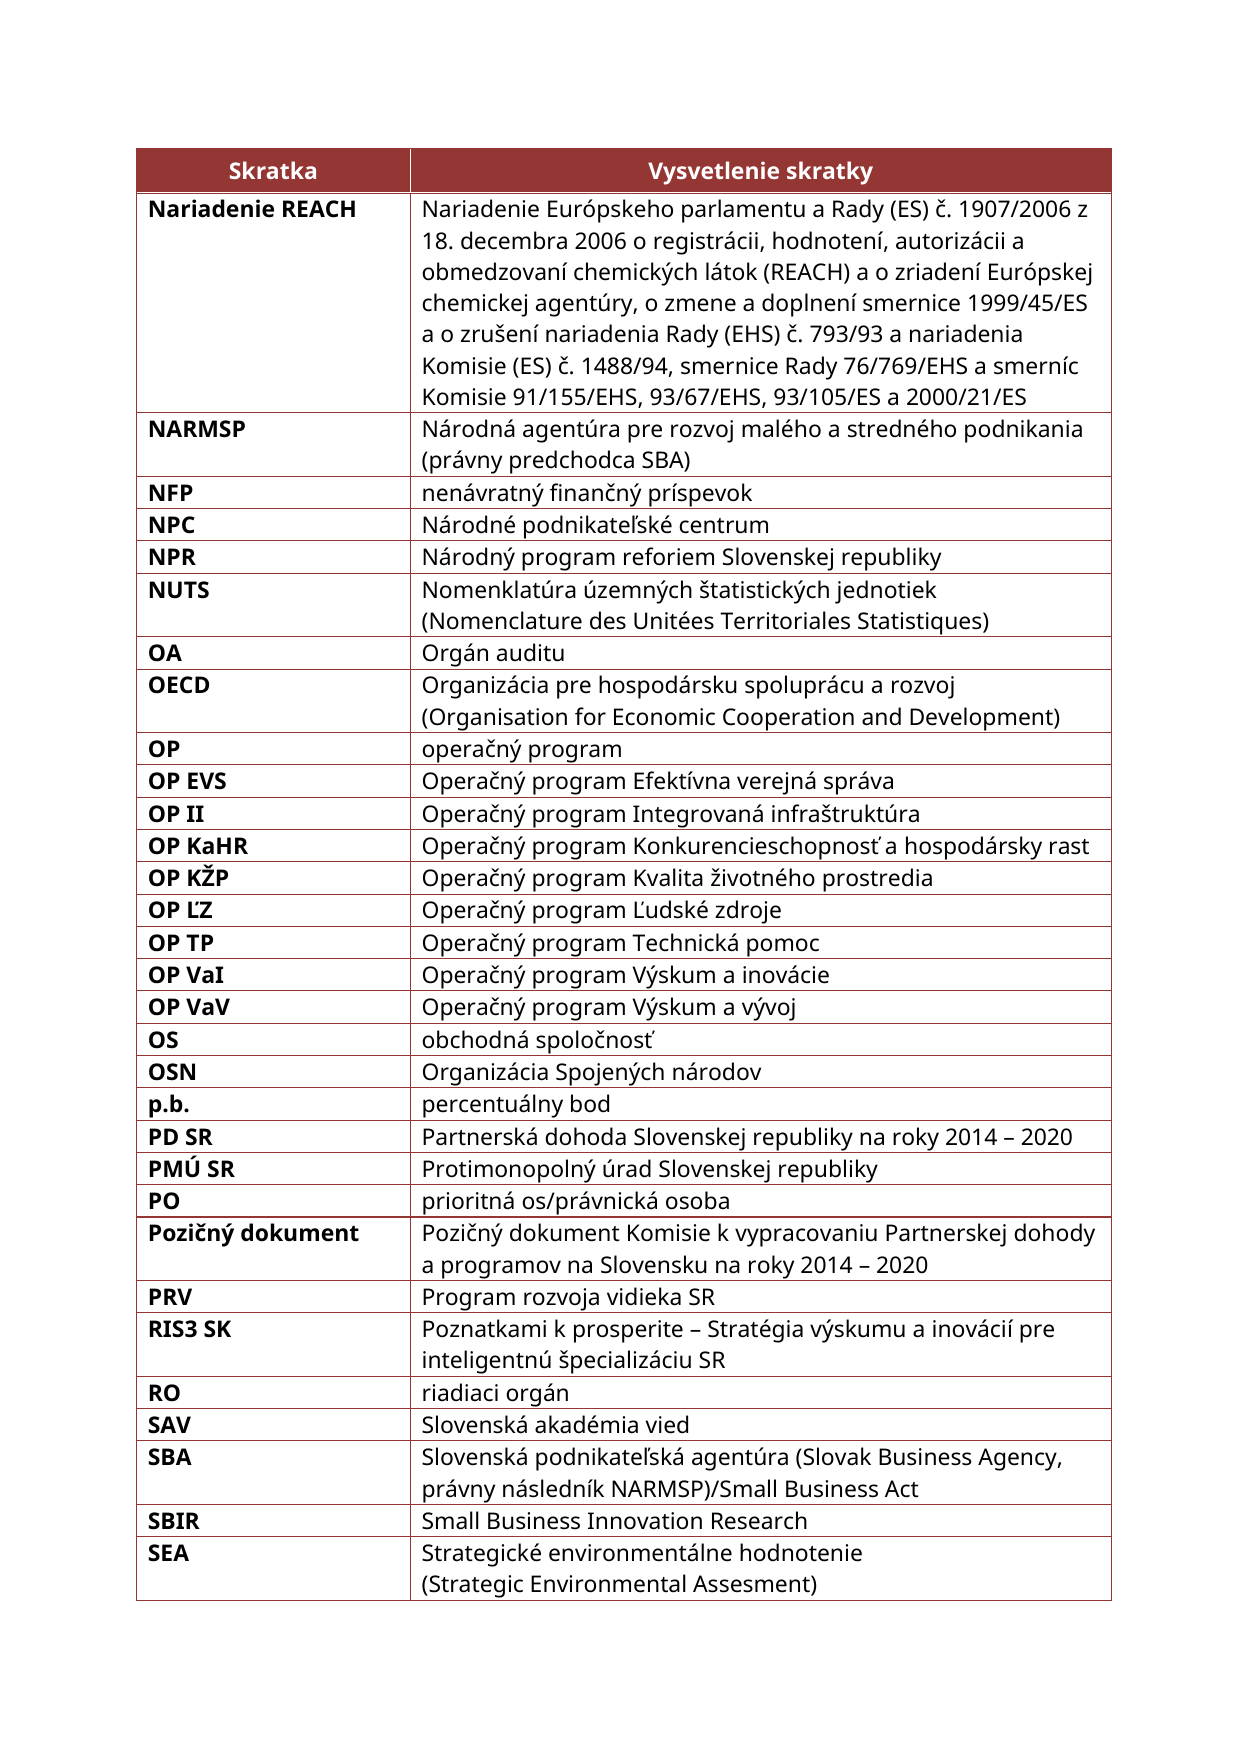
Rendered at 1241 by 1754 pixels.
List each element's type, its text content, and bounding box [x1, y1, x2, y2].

table_cell Partnerská dohoda Slovenskej republiky na roky 2014 – 2020 [411, 1121, 1111, 1152]
table_cell NUTS [137, 574, 410, 636]
table_cell Nariadenie Európskeho parlamentu a Rady (ES) č. 1907/2006 z 18. decembra 2006 o registrácii, hodnotení, autorizácii a obmedzovaní chemických látok (REACH) a o zriadení Európskej chemickej agentúry, o zmene a doplnení smernice 1999/45/ES a o zrušení nariadenia Rady (EHS) č. 793/93 a nariadenia Komisie (ES) č. 1488/94, smernice Rady 76/769/EHS a smerníc Komisie 91/155/EHS, 93/67/EHS, 93/105/ES a 2000/21/ES [411, 194, 1111, 412]
table_cell Národný program reforiem Slovenskej republiky [411, 541, 1111, 573]
table_cell Národné podnikateľské centrum [411, 509, 1111, 540]
table_cell Program rozvoja vidieka SR [411, 1281, 1111, 1312]
table_cell PD SR [137, 1121, 410, 1152]
table_cell Operačný program Výskum a inovácie [411, 959, 1111, 990]
table_cell Nariadenie REACH [137, 194, 410, 412]
table_cell percentuálny bod [411, 1088, 1111, 1119]
table_header Skratka [137, 149, 410, 192]
table_cell SAV [137, 1409, 410, 1440]
table_cell Slovenská podnikateľská agentúra (Slovak Business Agency, právny následník NARMSP)/Small Business Act [411, 1441, 1111, 1504]
table_cell Small Business Innovation Research [411, 1505, 1111, 1536]
table_cell Operačný program Výskum a vývoj [411, 991, 1111, 1023]
table_cell OP [137, 733, 410, 764]
table_cell Strategické environmentálne hodnotenie (Strategic Environmental Assesment) [411, 1537, 1111, 1600]
table_cell Operačný program Konkurencieschopnosť a hospodársky rast [411, 830, 1111, 861]
table_cell OS [137, 1024, 410, 1055]
table_cell NFP [137, 477, 410, 508]
table_cell OP TP [137, 927, 410, 958]
table_cell Operačný program Ľudské zdroje [411, 895, 1111, 926]
table_cell NPR [137, 541, 410, 573]
table_cell p.b. [137, 1088, 410, 1119]
table_cell Poznatkami k prosperite – Stratégia výskumu a inovácií pre inteligentnú špecializáciu SR [411, 1313, 1111, 1376]
table_cell riadiaci orgán [411, 1377, 1111, 1408]
table_cell SBA [137, 1441, 410, 1504]
table_cell Protimonopolný úrad Slovenskej republiky [411, 1153, 1111, 1184]
table_cell OP EVS [137, 765, 410, 797]
table_cell PRV [137, 1281, 410, 1312]
table_cell OP VaI [137, 959, 410, 990]
table_cell OSN [137, 1056, 410, 1087]
table_header Vysvetlenie skratky [411, 149, 1111, 192]
table_cell OECD [137, 670, 410, 732]
table_cell OP II [137, 798, 410, 829]
table_cell Orgán auditu [411, 637, 1111, 668]
table_cell prioritná os/právnická osoba [411, 1185, 1111, 1216]
table_cell OP KŽP [137, 862, 410, 893]
table_cell operačný program [411, 733, 1111, 764]
table_cell OP VaV [137, 991, 410, 1023]
table_cell SBIR [137, 1505, 410, 1536]
table_cell Slovenská akadémia vied [411, 1409, 1111, 1440]
table_cell OP ĽZ [137, 895, 410, 926]
table_cell RO [137, 1377, 410, 1408]
table_cell OA [137, 637, 410, 668]
table_cell obchodná spoločnosť [411, 1024, 1111, 1055]
table_cell Národná agentúra pre rozvoj malého a stredného podnikania (právny predchodca SBA) [411, 413, 1111, 476]
table_cell Operačný program Technická pomoc [411, 927, 1111, 958]
table_cell Operačný program Integrovaná infraštruktúra [411, 798, 1111, 829]
table_cell Pozičný dokument Komisie k vypracovaniu Partnerskej dohody a programov na Slovensku na roky 2014 – 2020 [411, 1218, 1111, 1280]
table_cell PMÚ SR [137, 1153, 410, 1184]
table_cell Operačný program Efektívna verejná správa [411, 765, 1111, 797]
table_cell PO [137, 1185, 410, 1216]
table_cell Organizácia pre hospodársku spoluprácu a rozvoj (Organisation for Economic Cooperation and Development) [411, 670, 1111, 732]
table_cell RIS3 SK [137, 1313, 410, 1376]
table_cell nenávratný finančný príspevok [411, 477, 1111, 508]
table_cell OP KaHR [137, 830, 410, 861]
table_cell Organizácia Spojených národov [411, 1056, 1111, 1087]
table_cell Pozičný dokument [137, 1218, 410, 1280]
table_cell NARMSP [137, 413, 410, 476]
table_cell Operačný program Kvalita životného prostredia [411, 862, 1111, 893]
table_cell NPC [137, 509, 410, 540]
table_cell SEA [137, 1537, 410, 1600]
table_cell Nomenklatúra územných štatistických jednotiek (Nomenclature des Unitées Territoriales Statistiques) [411, 574, 1111, 636]
